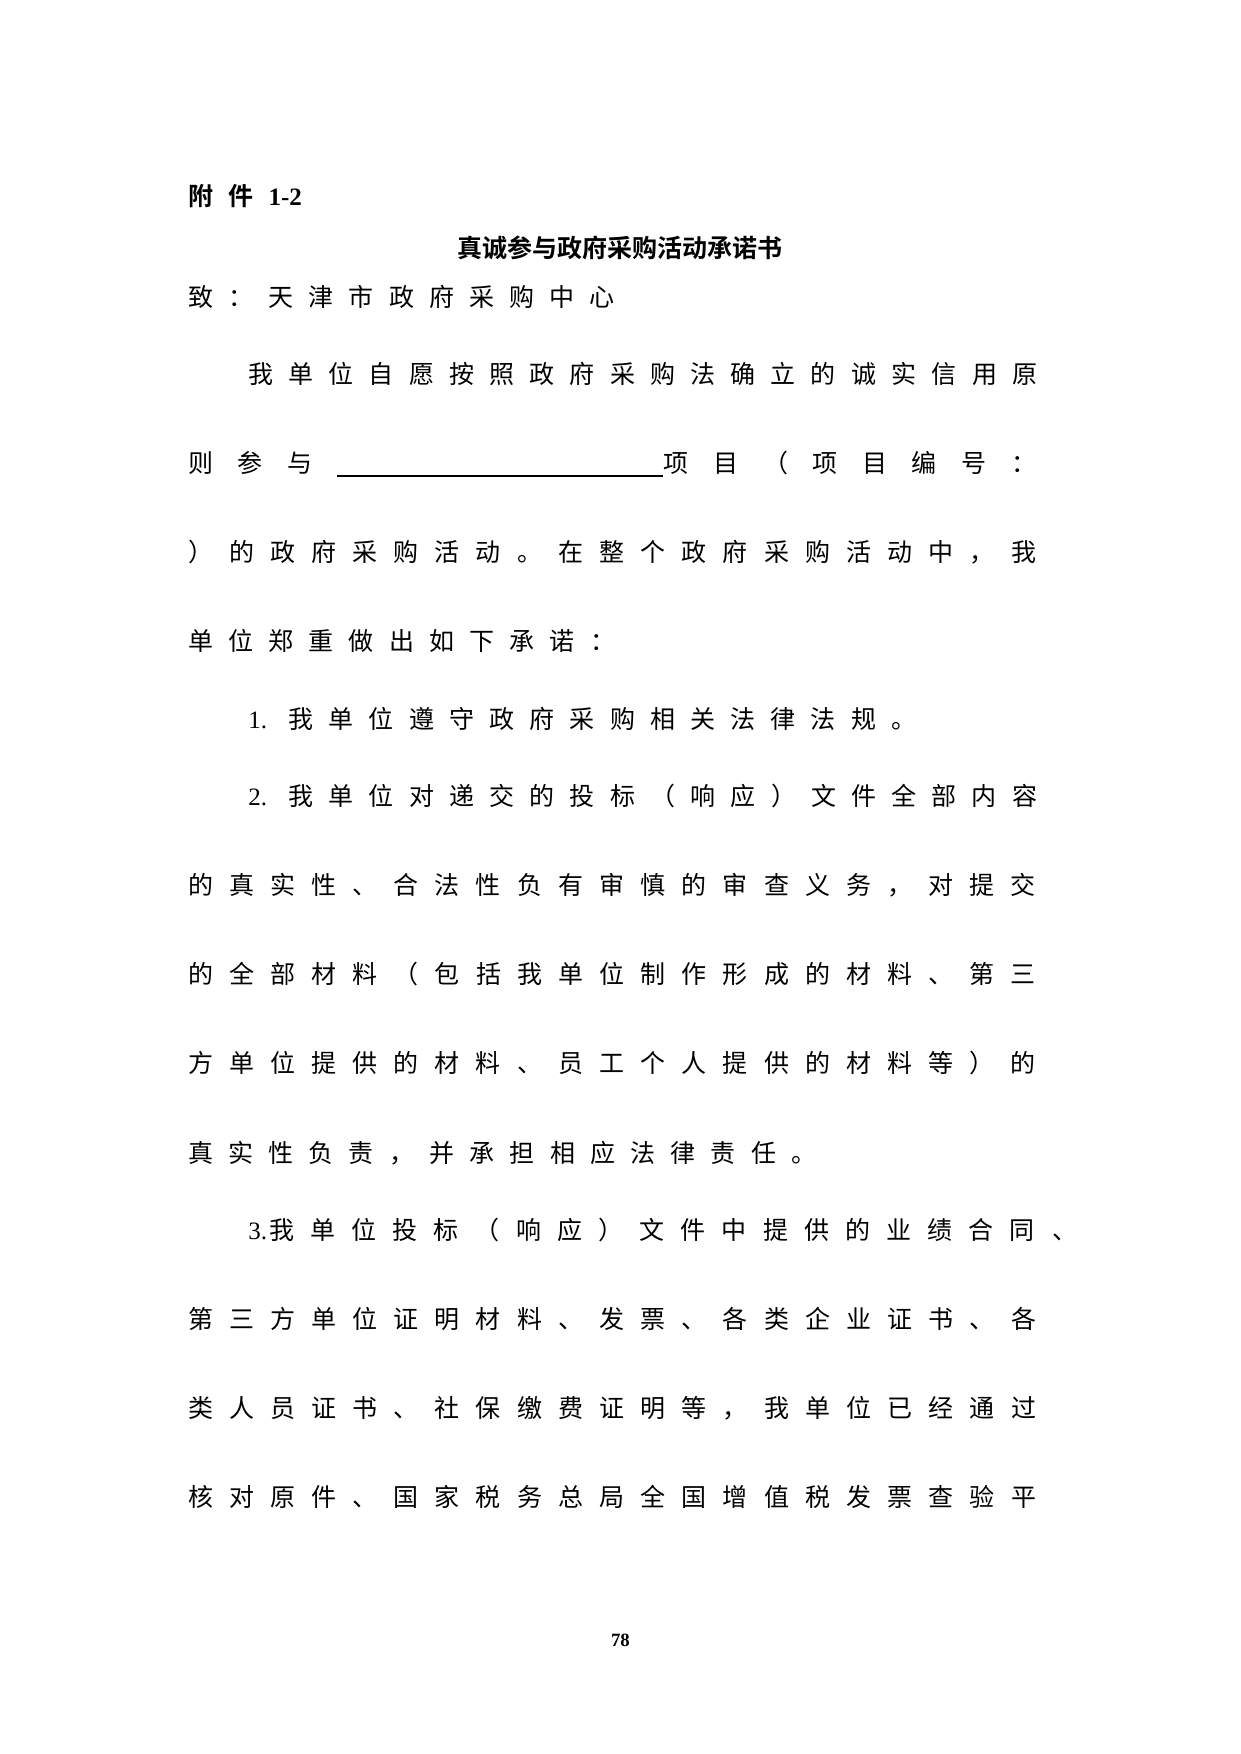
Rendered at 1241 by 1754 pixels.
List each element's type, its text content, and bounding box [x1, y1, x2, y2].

text 2. 我单位对递交的投标（响应）文件全部内容的真实性、合法性负有审慎的审查义务，对提交的全部材料（包括我单位制作形成的材料、第三方单位提供的材料、员工个人提供的材料等）的真实性负责，并承担相应法律责任。 [188, 765, 1052, 1181]
text 附件1-2 [188, 164, 1052, 224]
text 我单位自愿按照政府采购法确立的诚实信用原则参与 项目（项目编号： ）的政府采购活动。在整个政府采购活动中，我单位郑重做出如下承诺： [188, 343, 1052, 669]
text 致：天津市政府采购中心 [188, 266, 1052, 325]
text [188, 1199, 1052, 1526]
text 真诚参与政府采购活动承诺书 [188, 224, 1052, 266]
text 1. 我单位遵守政府采购相关法律法规。 [188, 688, 1052, 747]
